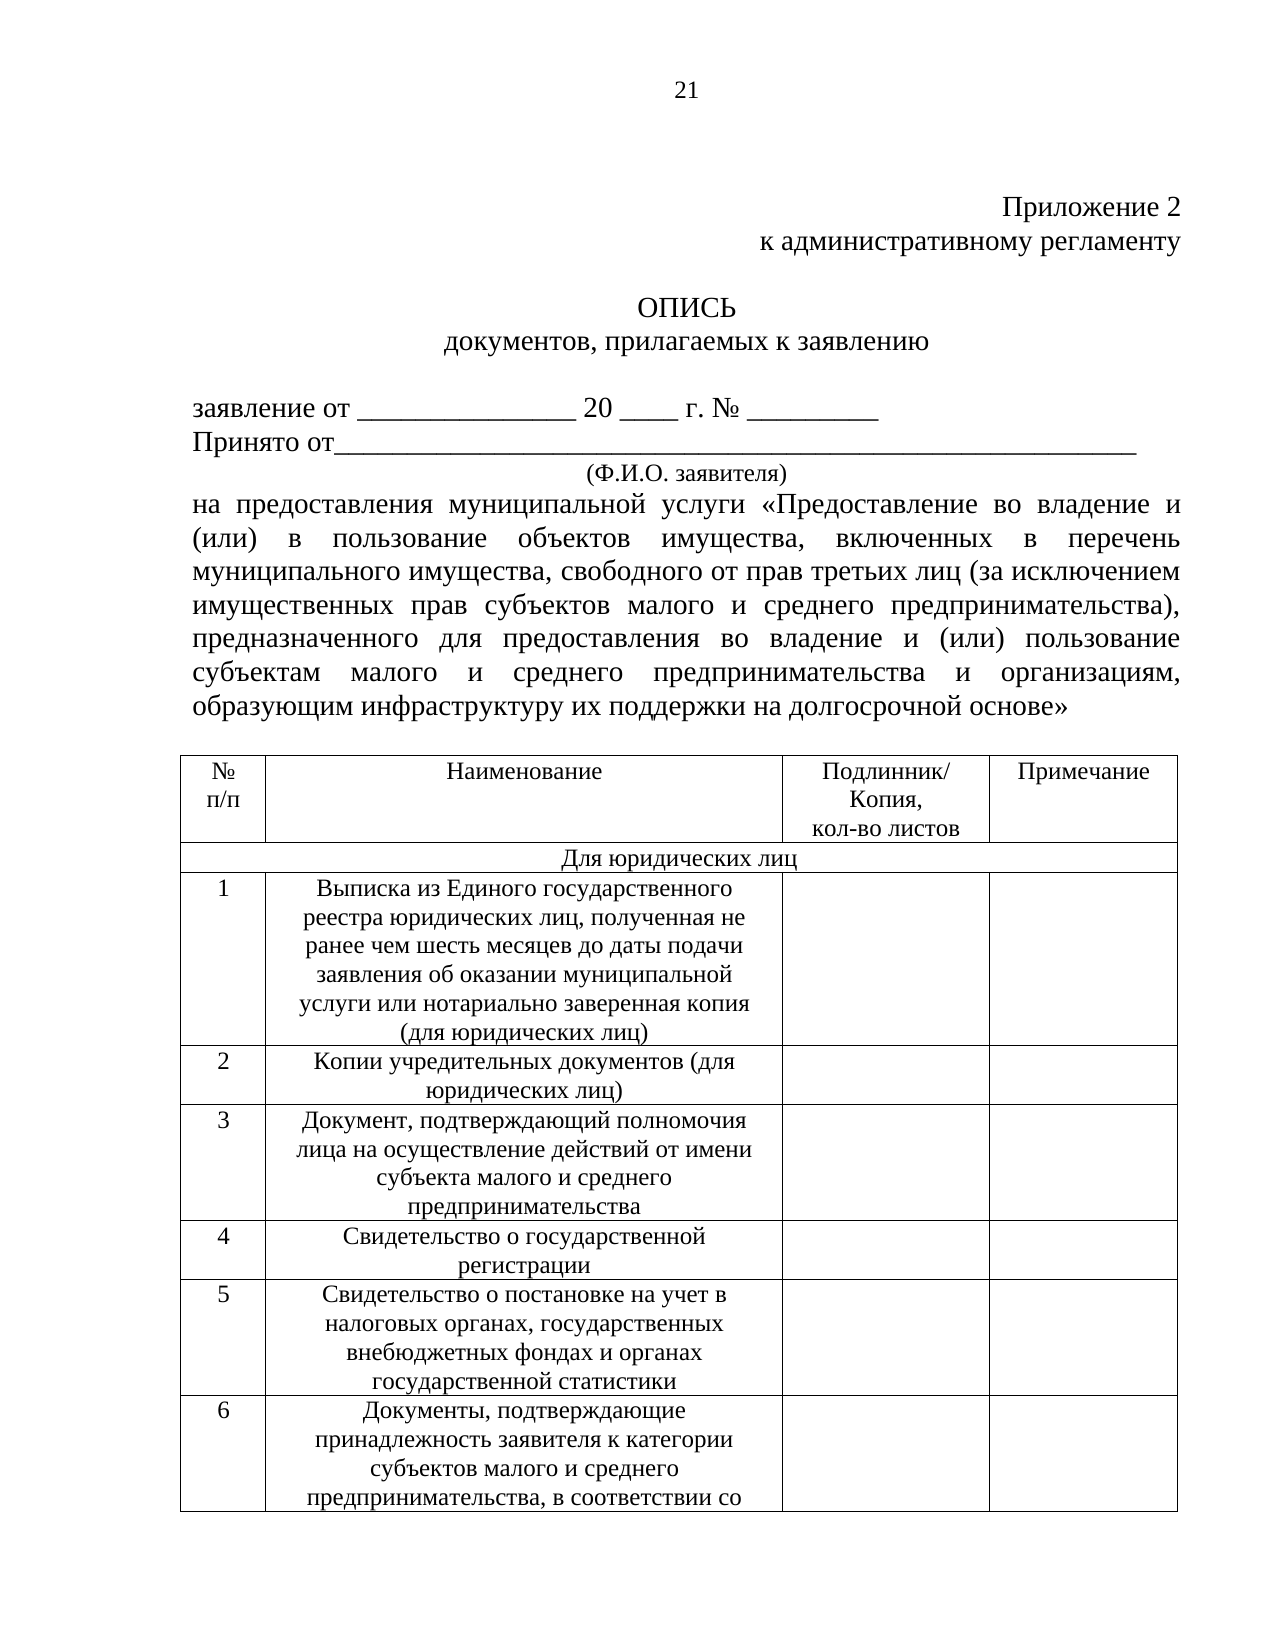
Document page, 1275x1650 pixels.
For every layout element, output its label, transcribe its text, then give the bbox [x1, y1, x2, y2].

table_cell 3 [181, 1105, 265, 1220]
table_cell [266, 1396, 782, 1511]
table_header Наименование [266, 756, 782, 842]
table_cell [990, 873, 1177, 1045]
table_cell 6 [181, 1396, 265, 1511]
table_cell [783, 1396, 989, 1511]
text (Ф.И.О. заявителя) [192, 458, 1181, 486]
text документов, прилагаемых к заявлению [192, 323, 1181, 357]
table_cell [783, 1046, 989, 1104]
table_cell Копии учредительных документов (для юридических лиц) [266, 1046, 782, 1104]
table_cell [783, 1221, 989, 1278]
table_cell [783, 1105, 989, 1220]
table_cell Выписка из Единого государственного реестра юридических лиц, полученная не ранее чем шесть месяцев до даты подачи заявления об оказании муниципальной услуги или нотариально заверенная копия (для юридических лиц) [266, 873, 782, 1045]
table_cell 2 [181, 1046, 265, 1104]
table_header Примечание [990, 756, 1177, 842]
table_cell [783, 1280, 989, 1394]
text заявление от _______________ 20 ____ г. № _________ [192, 391, 1181, 424]
table_cell [990, 1046, 1177, 1104]
table_cell Для юридических лиц [181, 843, 1177, 872]
table_cell 5 [181, 1280, 265, 1394]
text на предоставления муниципальной услуги «Предоставление во владение и (или) в пользование объектов имущества, включенных в перечень муниципального имущества, свободного от прав третьих лиц (за исключением имущественных прав субъектов малого и среднего предпринимательства), предназначенного для предоставления во владение и (или) пользование субъектам малого и среднего предпринимательства и организациям, образующим инфраструктуру их поддержки на долгосрочной основе» [192, 486, 1181, 721]
table_header № п/п [181, 756, 265, 842]
text Принято от_______________________________________________________ [192, 424, 1181, 458]
text Приложение 2 [192, 189, 1181, 223]
table_header Подлинник/ Копия, кол-во листов [783, 756, 989, 842]
table_cell [783, 873, 989, 1045]
table_cell [990, 1221, 1177, 1278]
table_cell [990, 1396, 1177, 1511]
table_cell [990, 1105, 1177, 1220]
text к административному регламенту [192, 223, 1181, 256]
text ОПИСЬ [192, 290, 1181, 323]
table_cell [990, 1280, 1177, 1394]
table_cell 4 [181, 1221, 265, 1278]
table_cell 1 [181, 873, 265, 1045]
table_cell Свидетельство о постановке на учет в налоговых органах, государственных внебюджетных фондах и органах государственной статистики [266, 1280, 782, 1394]
table_cell Документ, подтверждающий полномочия лица на осуществление действий от имени субъекта малого и среднего предпринимательства [266, 1105, 782, 1220]
table_cell Свидетельство о государственной регистрации [266, 1221, 782, 1278]
